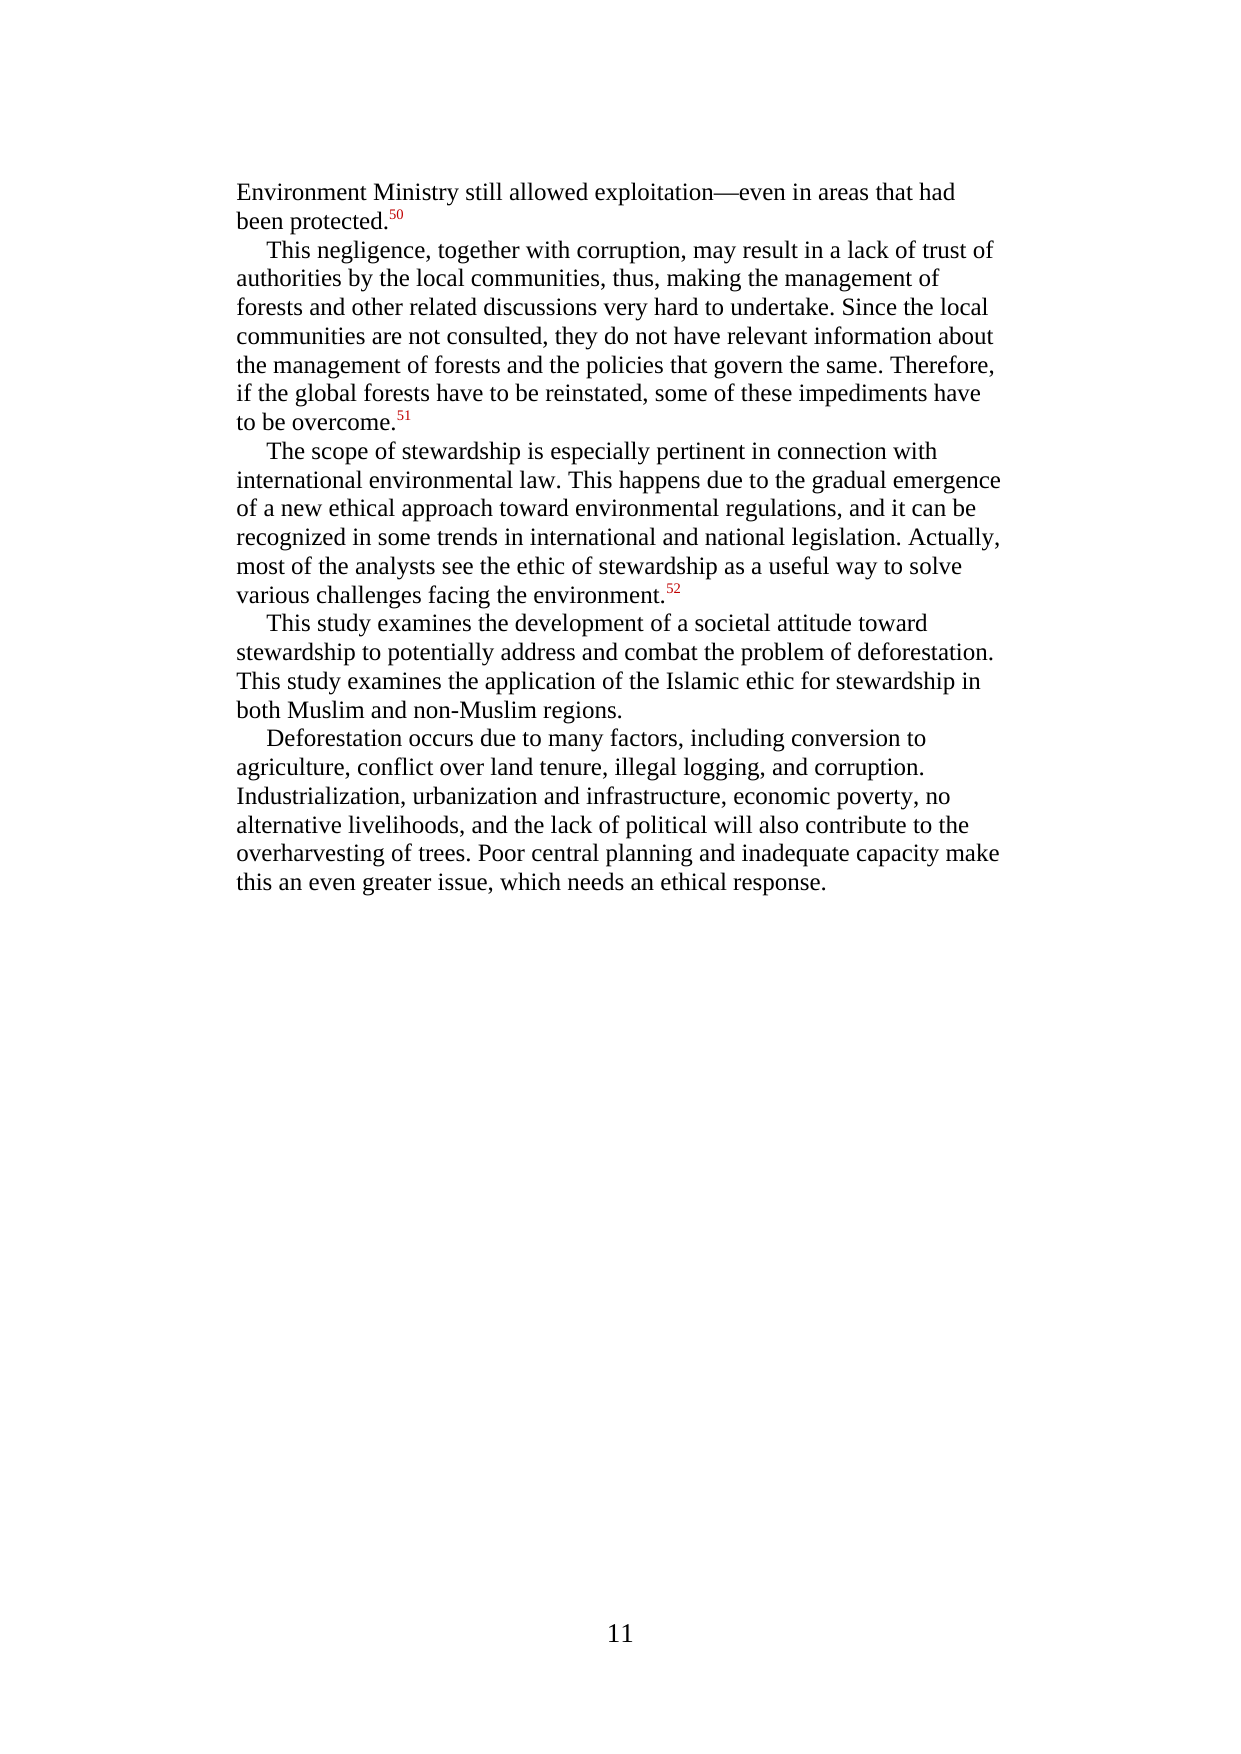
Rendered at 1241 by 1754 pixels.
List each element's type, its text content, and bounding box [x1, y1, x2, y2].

text Deforestation occurs due to many factors, including conversion to agriculture, conflict over land tenure, illegal logging, and corruption. Industrialization, urbanization and infrastructure, economic poverty, no alternative livelihoods, and the lack of political will also contribute to the overharvesting of trees. Poor central planning and inadequate capacity make this an even greater issue, which needs an ethical response. [236, 723, 1004, 896]
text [236, 177, 1004, 235]
text This study examines the development of a societal attitude toward stewardship to potentially address and combat the problem of deforestation. This study examines the application of the Islamic ethic for stewardship in both Muslim and non-Muslim regions. [236, 608, 1004, 723]
text The scope of stewardship is especially pertinent in connection with international environmental law. This happens due to the gradual emergence of a new ethical approach toward environmental regulations, and it can be recognized in some trends in international and national legislation. Actually, most of the analysts see the ethic of stewardship as a useful way to solve various challenges facing the environment.52 [236, 436, 1004, 608]
text This negligence, together with corruption, may result in a lack of trust of authorities by the local communities, thus, making the management of forests and other related discussions very hard to undertake. Since the local communities are not consulted, they do not have relevant information about the management of forests and the policies that govern the same. Therefore, if the global forests have to be reinstated, some of these impediments have to be overcome.51 [236, 235, 1004, 436]
